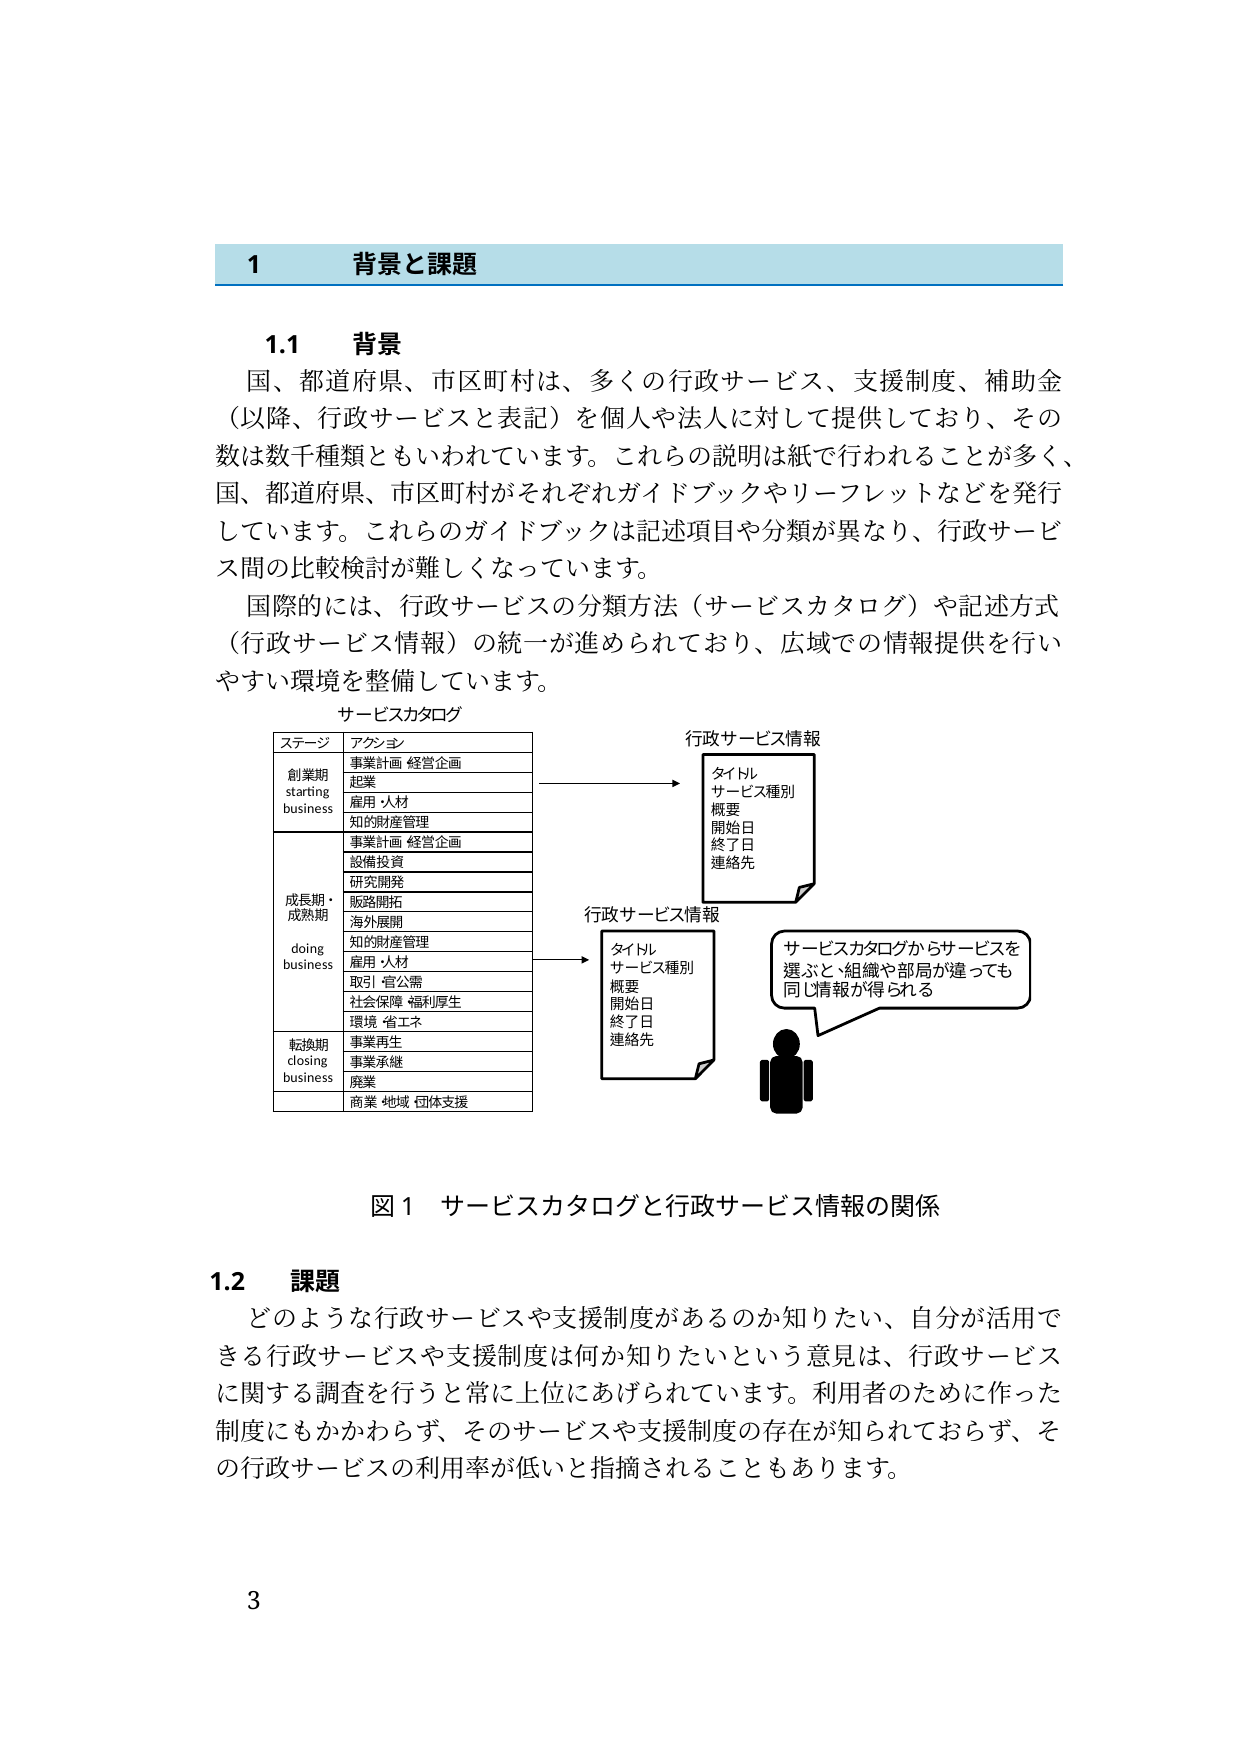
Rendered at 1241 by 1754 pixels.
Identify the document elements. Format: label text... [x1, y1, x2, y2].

text 国際的には、行政サービスの分類方法（サービスカタログ）や記述方式（行政サービス情報）の統一が進められており、広域での情報提供を行いやすい環境を整備しています。 [215, 586, 1063, 698]
text どのような行政サービスや支援制度があるのか知りたい、自分が活用できる行政サービスや支援制度は何か知りたいという意見は、行政サービスに関する調査を行うと常に上位にあげられています。利用者のために作った制度にもかかわらず、そのサービスや支援制度の存在が知られておらず、その行政サービスの利用率が低いと指摘されることもあります。 [215, 1298, 1063, 1486]
text 国、都道府県、市区町村は、多くの行政サービス、支援制度、補助金（以降、行政サービスと表記）を個人や法人に対して提供しており、その数は数千種類ともいわれています。これらの説明は紙で行われることが多く、国、都道府県、市区町村がそれぞれガイドブックやリーフレットなどを発行しています。これらのガイドブックは記述項目や分類が異なり、行政サービス間の比較検討が難しくなっています。 [215, 361, 1063, 586]
subtitle 背景 [232, 323, 1063, 361]
subtitle 背景と課題 [215, 244, 1063, 284]
text 図 1 サービスカタログと行政サービス情報の関係 [215, 1186, 1063, 1223]
subtitle 課題 [177, 1261, 1063, 1298]
